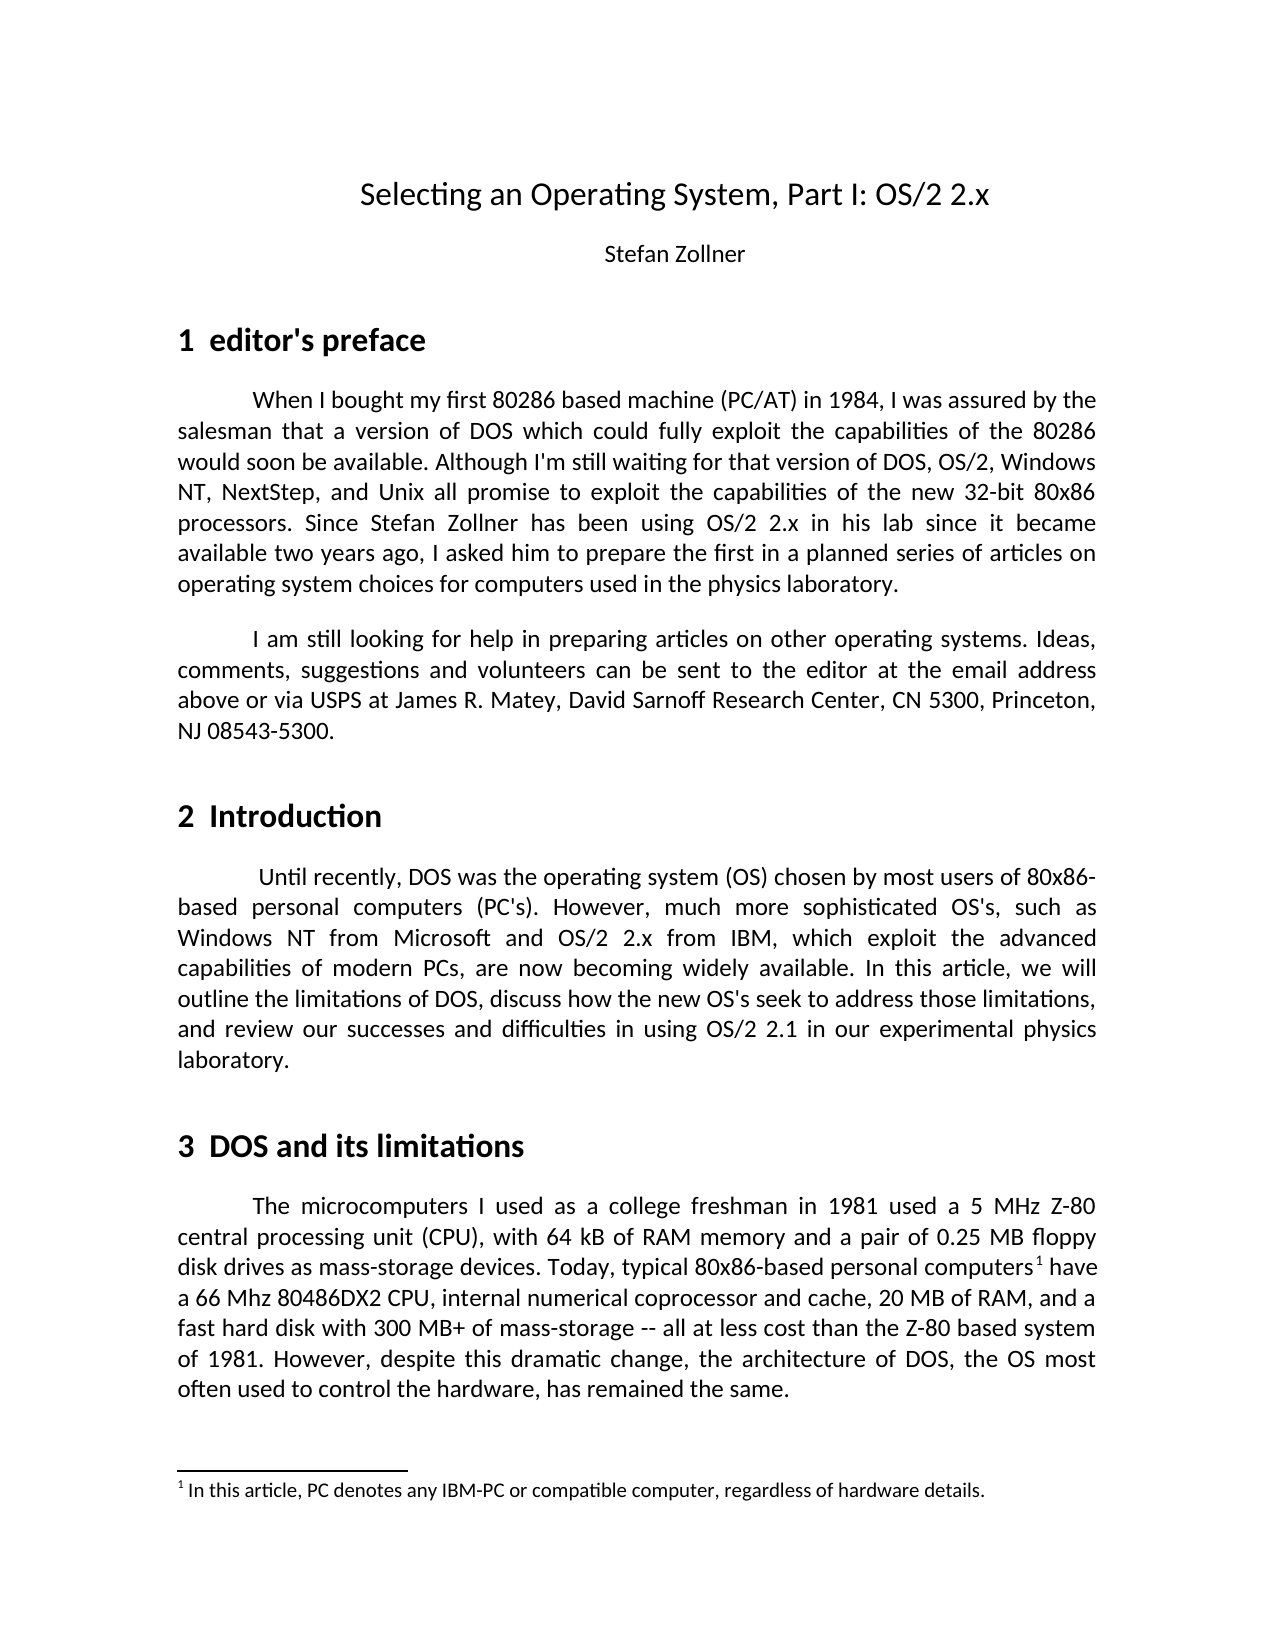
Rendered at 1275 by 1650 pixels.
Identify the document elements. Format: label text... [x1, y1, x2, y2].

subtitle 1 editor's preface [177, 319, 1098, 359]
text Stefan Zollner [177, 238, 1098, 269]
text I am still looking for help in preparing articles on other operating systems. Ideas, comments, suggestions and volunteers can be sent to the editor at the email address above or via USPS at James R. Matey, David Sarnoff Research Center, CN 5300, Princeton, NJ 08543-5300. [177, 623, 1098, 745]
text The microcomputers I used as a college freshman in 1981 used a 5 MHz Z-80 central processing unit (CPU), with 64 kB of RAM memory and a pair of 0.25 MB floppy disk drives as mass-storage devices. Today, typical 80x86-based personal computers have a 66 Mhz 80486DX2 CPU, internal numerical coprocessor and cache, 20 MB of RAM, and a fast hard disk with 300 MB+ of mass-storage -- all at less cost than the Z-80 based system of 1981. However, despite this dramatic change, the architecture of DOS, the OS most often used to control the hardware, has remained the same. [177, 1190, 1098, 1404]
text Until recently, DOS was the operating system (OS) chosen by most users of 80x86-based personal computers (PC's). However, much more sophisticated OS's, such as Windows NT from Microsoft and OS/2 2.x from IBM, which exploit the advanced capabilities of modern PCs, are now becoming widely available. In this article, we will outline the limitations of DOS, discuss how the new OS's seek to address those limitations, and review our successes and difficulties in using OS/2 2.1 in our experimental physics laboratory. [177, 861, 1098, 1075]
subtitle 3 DOS and its limitations [177, 1125, 1098, 1165]
text Selecting an Operating System, Part I: OS/2 2.x [177, 173, 1098, 213]
subtitle 2 Introduction [177, 795, 1098, 836]
text When I bought my first 80286 based machine (PC/AT) in 1984, I was assured by the salesman that a version of DOS which could fully exploit the capabilities of the 80286 would soon be available. Although I'm still waiting for that version of DOS, OS/2, Windows NT, NextStep, and Unix all promise to exploit the capabilities of the new 32-bit 80x86 processors. Since Stefan Zollner has been using OS/2 2.x in his lab since it became available two years ago, I asked him to prepare the first in a planned series of articles on operating system choices for computers used in the physics laboratory. [177, 384, 1098, 598]
